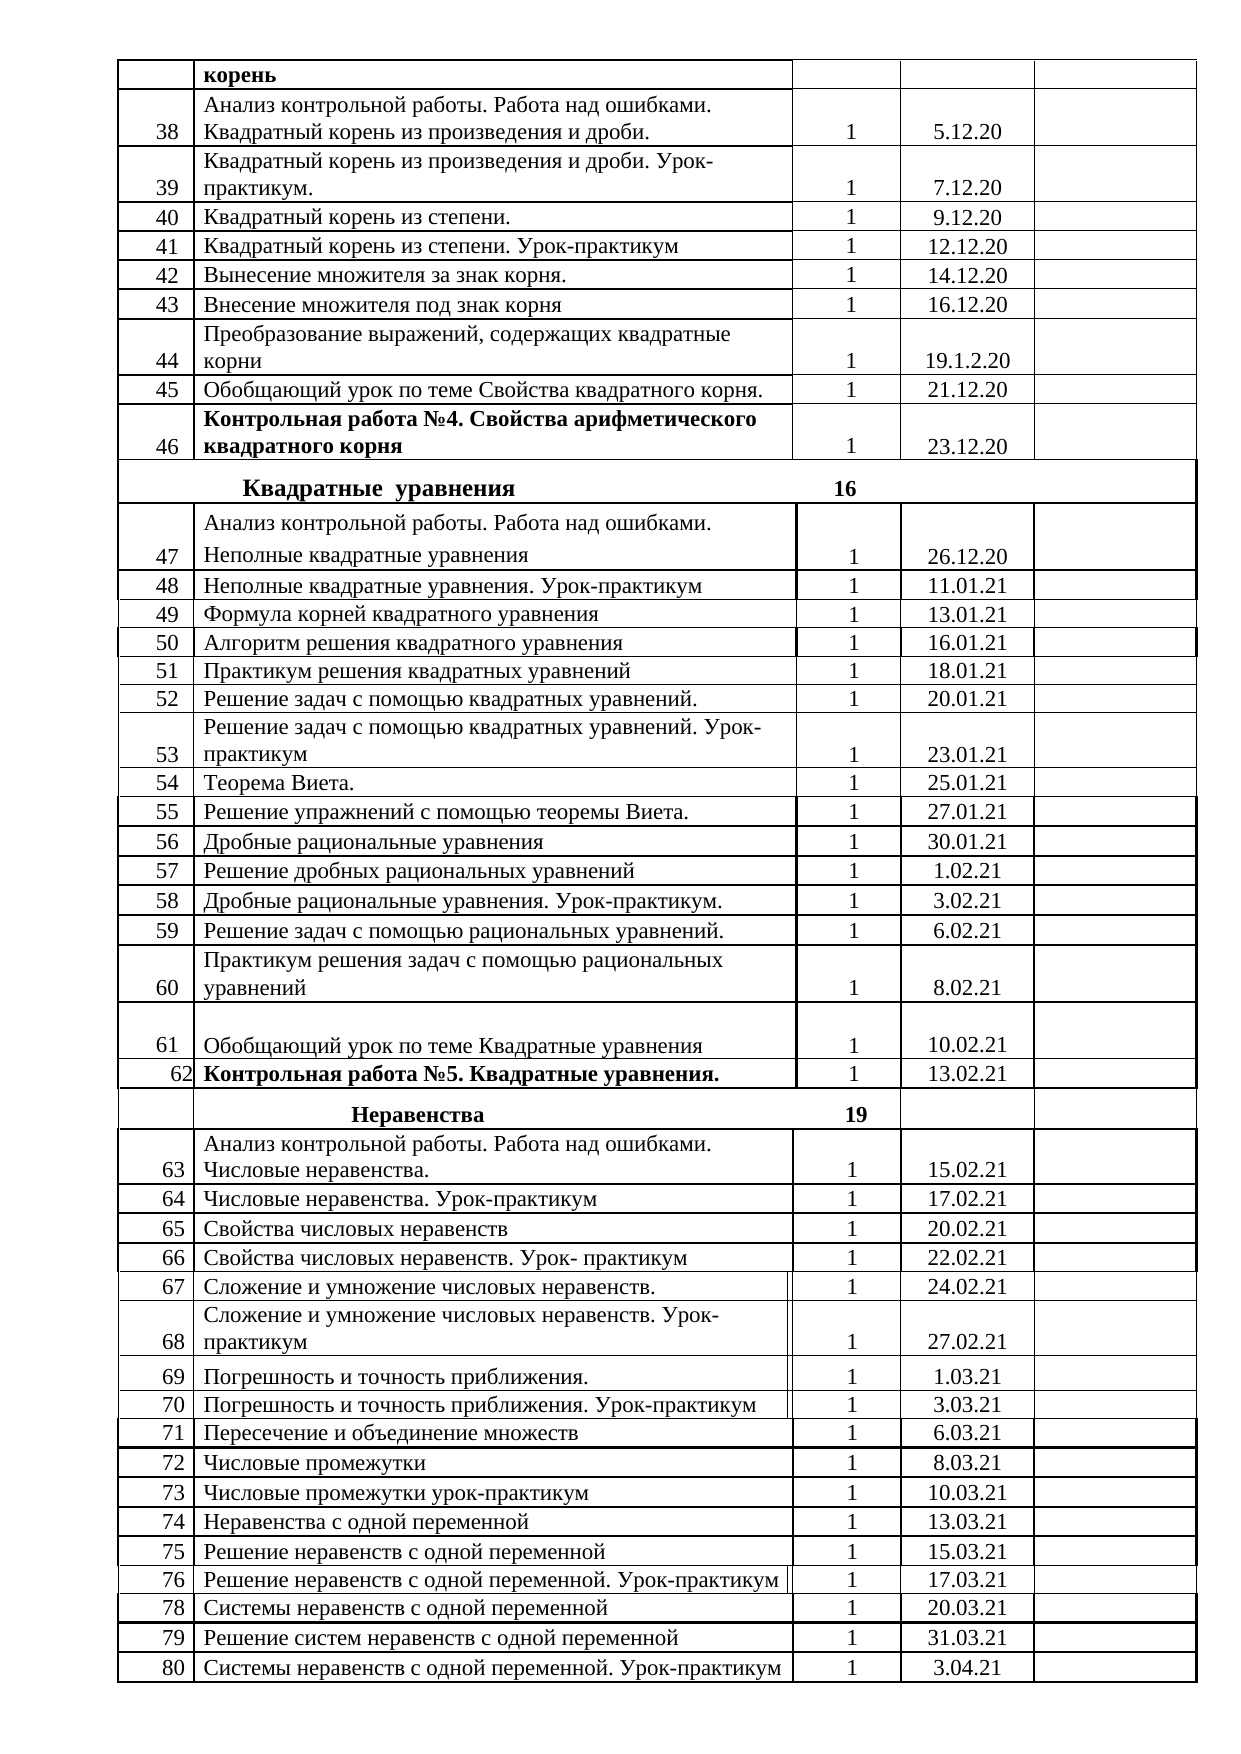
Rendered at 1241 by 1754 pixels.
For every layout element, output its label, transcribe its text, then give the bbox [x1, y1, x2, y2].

table_cell Решение задач с помощью квадратных уравнений. Урок-практикум [194, 713, 796, 767]
table_cell Решение неравенств с одной переменной [195, 1537, 788, 1565]
table_cell Системы неравенств с одной переменной. Урок-практикум [195, 1653, 788, 1681]
table_cell 1 [794, 1214, 900, 1242]
table_cell [1197, 1565, 1240, 1593]
table_cell [1197, 201, 1240, 230]
table_cell [1035, 504, 1195, 569]
table_cell Анализ контрольной работы. Работа над ошибками. Квадратный корень из произведения и дроби. [195, 90, 792, 144]
table_cell 1.03.21 [901, 1356, 1034, 1390]
table_cell 42 [119, 261, 193, 288]
table_cell Преобразование выражений, содержащих квадратные корни [195, 320, 792, 374]
table_cell [1035, 857, 1195, 884]
table_cell Дробные рациональные уравнения. Урок-практикум. [195, 886, 795, 914]
table_cell 39 [119, 147, 193, 201]
table_cell [1035, 1566, 1196, 1593]
table_cell Числовые промежутки [195, 1449, 788, 1476]
table_cell Решение дробных рациональных уравнений [195, 857, 795, 884]
table_cell Обобщающий урок по теме Свойства квадратного корня. [195, 376, 792, 403]
table_cell 24.02.21 [901, 1272, 1034, 1299]
table_cell Формула корней квадратного уравнения [194, 600, 796, 627]
table_cell 1 [793, 289, 900, 317]
table_cell [1035, 1089, 1196, 1128]
table_cell 17.02.21 [902, 1185, 1033, 1212]
table_cell 1 [798, 886, 900, 914]
table_cell 1 [793, 1301, 900, 1355]
table_cell Практикум решения квадратных уравнений [194, 657, 796, 684]
table_cell [1197, 403, 1240, 459]
table_cell [1035, 1185, 1195, 1212]
table_cell [1198, 1535, 1240, 1565]
table_cell 54 [119, 768, 193, 796]
table_cell 7.12.20 [901, 146, 1034, 201]
table_cell 1 [798, 504, 900, 569]
table_cell [1198, 944, 1240, 1001]
table_cell Решение задач с помощью квадратных уравнений. [194, 685, 796, 712]
table_cell [1035, 1478, 1195, 1506]
table_cell 78 [119, 1594, 193, 1621]
table_cell [901, 460, 1034, 502]
table_cell [788, 1244, 792, 1271]
table_cell 76 [119, 1566, 193, 1593]
table_cell [1035, 946, 1195, 1001]
table_cell 10.03.21 [902, 1478, 1033, 1506]
table_cell [1197, 288, 1240, 317]
table_cell Числовые промежутки урок-практикум [195, 1478, 788, 1506]
table_cell [1197, 684, 1240, 712]
table_cell 79 [119, 1624, 193, 1651]
table_cell [1035, 797, 1195, 825]
table_cell [1198, 1212, 1240, 1242]
table_cell [1197, 1087, 1240, 1128]
table_cell 20.02.21 [902, 1214, 1033, 1242]
table_cell [1035, 1301, 1196, 1355]
table_cell 80 [119, 1653, 193, 1681]
table_cell Погрешность и точность приближения. [194, 1356, 787, 1390]
table_cell 1 [793, 1391, 900, 1418]
table_cell [788, 1419, 792, 1446]
table_cell [1197, 1300, 1240, 1355]
table_cell [1197, 1355, 1240, 1390]
table_cell Погрешность и точность приближения. Урок-практикум [194, 1391, 787, 1418]
table_cell [1035, 1624, 1195, 1651]
table_cell 1 [798, 1003, 900, 1058]
table_cell 38 [119, 90, 193, 144]
table_cell [1035, 89, 1196, 144]
table_cell [1198, 1651, 1240, 1681]
table_cell Решение систем неравенств с одной переменной [195, 1624, 788, 1651]
table_cell 1 [794, 1653, 900, 1681]
table_cell Свойства числовых неравенств [195, 1214, 788, 1242]
table_cell Числовые неравенства. Урок-практикум [195, 1185, 788, 1212]
table_cell [1035, 404, 1196, 459]
table_cell 1 [793, 231, 900, 259]
table_cell Анализ контрольной работы. Работа над ошибками. Числовые неравенства. [195, 1130, 788, 1182]
table_cell Квадратные уравнения 16 [194, 460, 901, 502]
table_cell 52 [119, 685, 193, 712]
table_cell [1034, 60, 1196, 88]
table_cell 21.12.20 [901, 375, 1034, 403]
table_cell 1 [794, 1537, 900, 1565]
table_cell 1 [793, 404, 900, 459]
table_cell [1035, 916, 1195, 944]
table_cell [1198, 502, 1240, 531]
table_cell 30.01.21 [902, 827, 1033, 854]
table_cell 9.12.20 [901, 202, 1034, 230]
table_cell 27.02.21 [901, 1301, 1034, 1355]
table_cell [1197, 767, 1240, 796]
table_cell [788, 1508, 792, 1535]
table_cell 1 [793, 319, 900, 374]
table_cell 1 [794, 1594, 900, 1621]
table_cell 23.12.20 [901, 404, 1034, 459]
table_cell [1198, 1446, 1240, 1476]
table_cell 22.02.21 [902, 1244, 1033, 1271]
table_cell [1035, 1391, 1196, 1418]
table_cell 20.03.21 [902, 1594, 1033, 1621]
table_cell [788, 1356, 792, 1390]
table_cell 60 [119, 946, 193, 1001]
table_cell 71 [119, 1419, 193, 1446]
table_cell [1035, 1272, 1196, 1299]
table_cell [1198, 1058, 1240, 1087]
table_cell [1035, 628, 1195, 656]
table_cell 1 [798, 916, 900, 944]
table_cell 15.03.21 [902, 1537, 1033, 1565]
table_cell [1198, 569, 1240, 599]
table_cell [1197, 259, 1240, 288]
table_cell [1197, 1390, 1240, 1418]
table_cell [1035, 375, 1196, 403]
table_cell Обобщающий урок по теме Квадратные уравнения [195, 1003, 795, 1058]
table_cell 1 [798, 827, 900, 854]
table_cell [1197, 145, 1240, 201]
table_cell [788, 1130, 792, 1182]
table_cell [1035, 202, 1196, 230]
table_cell 26.12.20 [902, 504, 1033, 569]
table_cell Квадратный корень из степени. Урок-практикум [195, 232, 792, 259]
table_cell Системы неравенств с одной переменной [195, 1594, 788, 1621]
table_cell [1198, 1506, 1240, 1535]
table_cell [788, 1653, 792, 1681]
table_cell 16.01.21 [902, 628, 1033, 656]
table_cell 1 [793, 146, 900, 201]
table_cell Внесение множителя под знак корня [195, 290, 792, 317]
table_cell 65 [119, 1214, 193, 1242]
table_cell [1198, 1621, 1240, 1651]
table_cell Практикум решения задач с помощью рациональных уравнений [195, 946, 795, 1001]
table_cell [1035, 1244, 1195, 1271]
table_cell [1035, 1419, 1195, 1446]
table_cell [788, 1594, 792, 1621]
table_cell [1035, 1130, 1195, 1182]
table_cell 67 [119, 1272, 193, 1299]
table_cell Алгоритм решения квадратного уравнения [195, 628, 795, 656]
table_cell 6.02.21 [902, 916, 1033, 944]
table_cell [119, 1088, 193, 1128]
table_cell 20.01.21 [901, 685, 1034, 712]
table_cell [1197, 230, 1240, 259]
table_cell 1 [794, 1244, 900, 1271]
table_cell [1198, 1128, 1240, 1182]
table_cell 10.02.21 [902, 1003, 1033, 1058]
table_cell [1035, 1653, 1195, 1681]
table_cell [1035, 571, 1195, 599]
table_cell 62 [119, 1059, 193, 1087]
table_cell [788, 1272, 792, 1299]
table_cell 73 [119, 1478, 193, 1506]
table_cell [1035, 1003, 1195, 1058]
table_cell 1 [798, 946, 900, 1001]
table_cell [1035, 1508, 1195, 1535]
table_cell [1198, 1029, 1240, 1058]
table_cell Контрольная работа №4. Свойства арифметического квадратного корня [195, 405, 792, 459]
table_cell [1035, 1537, 1195, 1565]
table_cell Теорема Виета. [194, 768, 796, 796]
table_cell 47 [119, 504, 193, 569]
table_cell 72 [119, 1449, 193, 1476]
table_cell [1198, 1001, 1240, 1029]
table_cell 16.12.20 [901, 289, 1034, 317]
table_cell [1035, 260, 1196, 288]
table_cell 41 [119, 232, 193, 259]
table_cell [1198, 459, 1240, 502]
table_cell 61 [119, 1003, 193, 1058]
table_cell 1 [798, 571, 900, 599]
table_cell [1198, 825, 1240, 854]
table_cell [1035, 713, 1196, 767]
table_cell 15.02.21 [902, 1130, 1033, 1182]
table_cell 66 [119, 1244, 193, 1271]
table_cell 8.03.21 [902, 1449, 1033, 1476]
table_cell 55 [119, 797, 193, 825]
table_cell 2.12.20 [901, 60, 1034, 88]
table_cell 1 [794, 1419, 900, 1446]
table_cell [1198, 914, 1240, 944]
table_cell [1035, 289, 1196, 317]
table_cell 44 [119, 320, 193, 374]
table_cell [1035, 231, 1196, 259]
table_cell [788, 1214, 792, 1242]
table_cell 59 [119, 916, 193, 944]
table_cell Квадратный корень из степени. [195, 203, 792, 230]
table_cell 1 [797, 657, 900, 684]
table_cell 12.12.20 [901, 231, 1034, 259]
table_cell [1198, 1418, 1240, 1446]
table_cell 45 [119, 376, 193, 403]
table_cell [1197, 88, 1240, 144]
table_cell 46 [119, 405, 193, 459]
table_cell 31.03.21 [902, 1624, 1033, 1651]
table_cell Квадратный корень из произведения и дроби. Урок-практикум. [195, 147, 792, 201]
table_cell [1198, 796, 1240, 825]
table_cell 13.03.21 [902, 1508, 1033, 1535]
table_cell [1034, 460, 1195, 502]
table_cell [1035, 685, 1196, 712]
table_cell 57 [119, 857, 193, 884]
table_cell Решение задач с помощью рациональных уравнений. [195, 916, 795, 944]
table_cell [788, 1478, 792, 1506]
table_cell [1035, 1059, 1195, 1087]
table_cell 70 [119, 1391, 193, 1418]
table_cell 63 [119, 1129, 193, 1182]
table_cell Контрольная работа №5. Квадратные уравнения. [195, 1059, 795, 1087]
table_cell [1197, 712, 1240, 767]
table_cell [1198, 1593, 1240, 1621]
table_cell 1 [794, 1478, 900, 1506]
table_cell 1 [793, 60, 901, 88]
table_cell 1 [794, 1130, 900, 1182]
table_cell 56 [119, 827, 193, 854]
table_cell 1 [793, 89, 900, 144]
table_cell [1035, 319, 1196, 374]
table_cell 19.1.2.20 [901, 319, 1034, 374]
table_cell [1035, 886, 1195, 914]
table_cell [1197, 599, 1240, 627]
table_cell [1197, 318, 1240, 374]
table_cell [788, 1391, 792, 1418]
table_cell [195, 61, 792, 88]
table_cell [1198, 531, 1240, 569]
table_cell 49 [119, 600, 193, 627]
table_cell 1 [798, 797, 900, 825]
table_cell [1035, 768, 1196, 796]
table_cell 48 [119, 571, 193, 599]
table_cell [1198, 1476, 1240, 1506]
table_cell 1 [797, 600, 900, 627]
table_cell 13.01.21 [901, 600, 1034, 627]
table_cell [788, 1537, 792, 1565]
table_cell 1 [794, 1449, 900, 1476]
table_cell [788, 1624, 792, 1651]
table_cell 1 [797, 685, 900, 712]
table_cell 1 [793, 1566, 900, 1593]
table_cell [1196, 59, 1240, 88]
table_cell 1 [797, 768, 900, 796]
table_cell [1198, 627, 1240, 656]
table_cell Сложение и умножение числовых неравенств. [194, 1272, 787, 1299]
table_cell 51 [119, 657, 193, 684]
table_cell 69 [119, 1356, 193, 1390]
table_cell 1 [797, 713, 900, 767]
table_cell 64 [119, 1185, 193, 1212]
table_cell [1198, 1242, 1240, 1271]
table_cell 1 [794, 1185, 900, 1212]
table_cell 58 [119, 886, 193, 914]
table_cell Неравенства 19 [194, 1089, 900, 1128]
table_cell 50 [119, 628, 193, 656]
table_cell Пересечение и объединение множеств [195, 1419, 788, 1446]
table_cell 68 [119, 1301, 193, 1355]
table_cell [788, 1185, 792, 1212]
table_cell [1035, 1449, 1195, 1476]
table_cell [1035, 1594, 1195, 1621]
table_cell Решение упражнений с помощью теоремы Виета. [195, 797, 795, 825]
table_cell 13.02.21 [902, 1059, 1033, 1087]
table_cell [1197, 1271, 1240, 1299]
table_cell 37 [119, 61, 193, 88]
table_cell [788, 1301, 792, 1355]
table_cell [788, 1449, 792, 1476]
table_cell 1 [798, 857, 900, 884]
table_cell 11.01.21 [902, 571, 1033, 599]
table_cell 1 [798, 628, 900, 656]
table_cell [1197, 656, 1240, 684]
table_cell [788, 1566, 792, 1593]
table_cell 3.04.21 [902, 1653, 1033, 1681]
table_cell 1 [793, 202, 900, 230]
table_cell Свойства числовых неравенств. Урок- практикум [195, 1244, 788, 1271]
table_cell 6.03.21 [902, 1419, 1033, 1446]
table_cell 23.01.21 [901, 713, 1034, 767]
table_cell [1198, 855, 1240, 884]
table_cell Дробные рациональные уравнения [195, 827, 795, 854]
table_cell 1 [794, 1508, 900, 1535]
table_cell [1035, 657, 1196, 684]
table_cell [1198, 1183, 1240, 1212]
table_cell 1 [793, 375, 900, 403]
table_cell 1.02.21 [902, 857, 1033, 884]
table_cell 43 [119, 290, 193, 317]
table_cell 3.03.21 [901, 1391, 1034, 1418]
table_cell 8.02.21 [902, 946, 1033, 1001]
table_cell 1 [793, 1356, 900, 1390]
table_cell [1035, 146, 1196, 201]
table_cell 5.12.20 [901, 89, 1034, 144]
table_cell [901, 1089, 1034, 1128]
table_cell 25.01.21 [901, 768, 1034, 796]
table_cell [1197, 374, 1240, 403]
table_cell Решение неравенств с одной переменной. Урок-практикум [194, 1566, 787, 1593]
table_cell 1 [798, 1059, 900, 1087]
table_cell 14.12.20 [901, 260, 1034, 288]
table_cell Неравенства с одной переменной [195, 1508, 788, 1535]
table_cell 1 [794, 1624, 900, 1651]
table_cell 1 [793, 1272, 900, 1299]
table_cell Вынесение множителя за знак корня. [195, 261, 792, 288]
table_cell 17.03.21 [901, 1566, 1034, 1593]
table_cell Неполные квадратные уравнения. Урок-практикум [195, 571, 795, 599]
table_cell [1035, 1356, 1196, 1390]
table_cell Анализ контрольной работы. Работа над ошибками. Неполные квадратные уравнения [195, 504, 795, 569]
table_cell 18.01.21 [901, 657, 1034, 684]
table_cell 53 [119, 713, 193, 767]
table_cell [1035, 1214, 1195, 1242]
table_cell [1035, 827, 1195, 854]
table_cell 3.02.21 [902, 886, 1033, 914]
table_cell 75 [119, 1537, 193, 1565]
table_cell [1035, 600, 1196, 627]
table_cell Сложение и умножение числовых неравенств. Урок-практикум [194, 1301, 787, 1355]
table_cell 40 [119, 203, 193, 230]
table_cell 74 [119, 1508, 193, 1535]
table_cell [1198, 884, 1240, 914]
table_cell 1 [793, 260, 900, 288]
table_cell 27.01.21 [902, 797, 1033, 825]
table_cell [119, 460, 194, 502]
